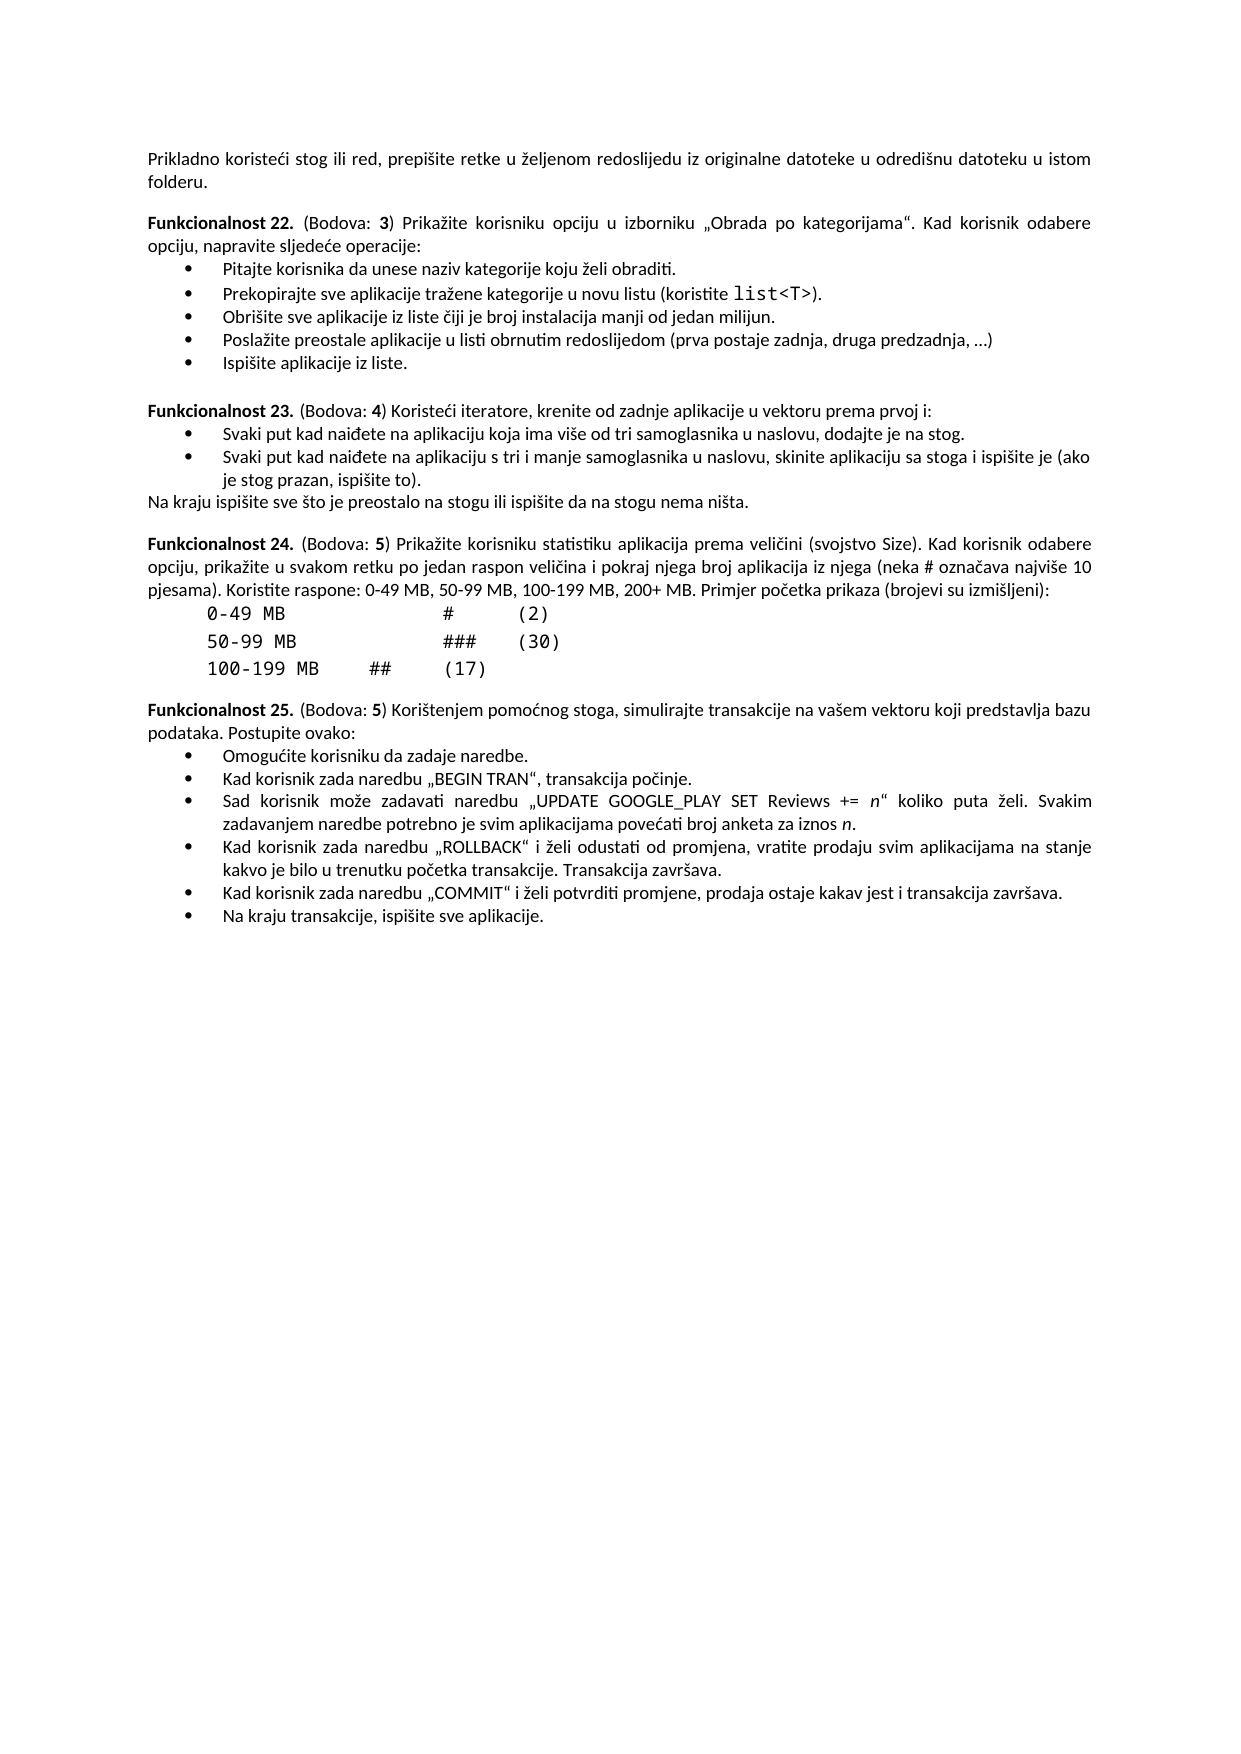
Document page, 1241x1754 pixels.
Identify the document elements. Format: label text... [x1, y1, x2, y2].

list Ispišite aplikacije iz liste. [185, 351, 1093, 374]
list Sad korisnik može zadavati naredbu „UPDATE GOOGLE_PLAY SET Reviews += n“ koliko puta želi. Svakim zadavanjem naredbe potrebno je svim aplikacijama povećati broj anketa za iznos n. [185, 789, 1093, 835]
list Prekopirajte sve aplikacije tražene kategorije u novu listu (koristite list<T>). [185, 280, 1093, 306]
text 0-49 MB # (2) [207, 601, 1093, 626]
list Poslažite preostale aplikacije u listi obrnutim redoslijedom (prva postaje zadnja, druga predzadnja, …) [185, 328, 1093, 351]
list (Bodova: 3) Prikažite korisniku opciju u izborniku „Obrada po kategorijama“. Kad korisnik odabere opciju, napravite sljedeće operacije: [148, 211, 1093, 257]
text 100-199 MB ## (17) [207, 656, 1093, 681]
list Svaki put kad naiđete na aplikaciju s tri i manje samoglasnika u naslovu, skinite aplikaciju sa stoga i ispišite je (ako je stog prazan, ispišite to). [185, 445, 1093, 491]
list Na kraju transakcije, ispišite sve aplikacije. [185, 904, 1093, 927]
list Omogućite korisniku da zadaje naredbe. [185, 744, 1093, 767]
text 50-99 MB ### (30) [207, 628, 1093, 654]
list (Bodova: 5) Korištenjem pomoćnog stoga, simulirajte transakcije na vašem vektoru koji predstavlja bazu podataka. Postupite ovako: [148, 698, 1093, 744]
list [148, 148, 1093, 193]
list Obrišite sve aplikacije iz liste čiji je broj instalacija manji od jedan milijun. [185, 306, 1093, 328]
list Kad korisnik zada naredbu „BEGIN TRAN“, transakcija počinje. [185, 767, 1093, 789]
list (Bodova: 5) Prikažite korisniku statistiku aplikacija prema veličini (svojstvo Size). Kad korisnik odabere opciju, prikažite u svakom retku po jedan raspon veličina i pokraj njega broj aplikacija iz njega (neka # označava najviše 10 pjesama). Koristite raspone: 0-49 MB, 50-99 MB, 100-199 MB, 200+ MB. Primjer početka prikaza (brojevi su izmišljeni): [148, 532, 1093, 601]
list (Bodova: 4) Koristeći iteratore, krenite od zadnje aplikacije u vektoru prema prvoj i: [148, 399, 1093, 422]
list Pitajte korisnika da unese naziv kategorije koju želi obraditi. [185, 257, 1093, 280]
list Kad korisnik zada naredbu „ROLLBACK“ i želi odustati od promjena, vratite prodaju svim aplikacijama na stanje kakvo je bilo u trenutku početka transakcije. Transakcija završava. [185, 835, 1093, 881]
text Na kraju ispišite sve što je preostalo na stogu ili ispišite da na stogu nema ništa. [148, 491, 1093, 513]
list Svaki put kad naiđete na aplikaciju koja ima više od tri samoglasnika u naslovu, dodajte je na stog. [185, 422, 1093, 445]
list Kad korisnik zada naredbu „COMMIT“ i želi potvrditi promjene, prodaja ostaje kakav jest i transakcija završava. [185, 881, 1093, 904]
